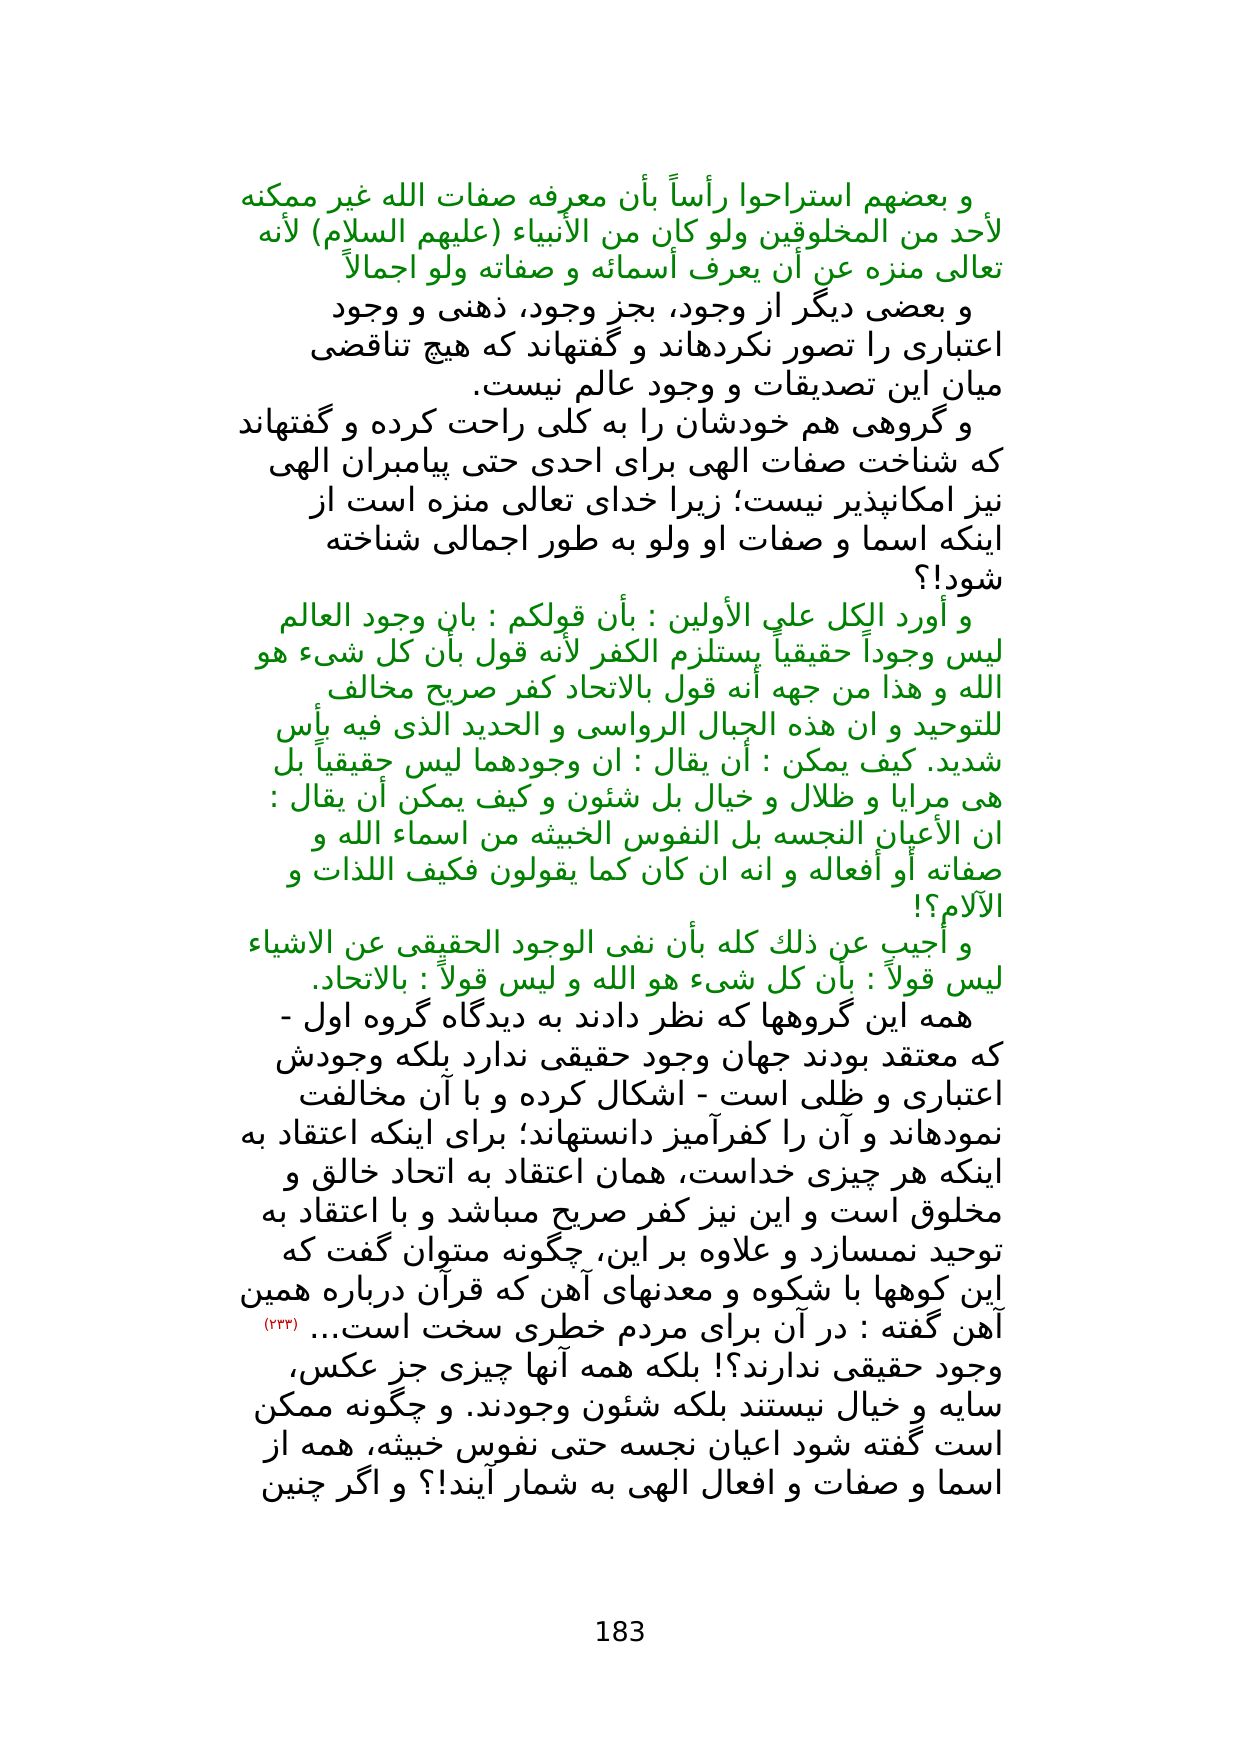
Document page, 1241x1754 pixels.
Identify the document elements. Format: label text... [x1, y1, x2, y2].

text و بعضى ديگر از وجود، بجز وجود، ذهنى و وجود اعتبارى را تصور نكرده‏اند و گفته‏اند كه هيچ تناقضى ميان اين تصديقات و وجود عالم نيست. [236, 286, 1004, 403]
text و أورد الكل على الأولين : بأن قولكم : بان وجود العالم ليس وجوداً حقيقياً يستلزم الكفر لأنه قول بأن كل شى‏ء هو الله و هذا من جهه أنه قول بالاتحاد كفر صريح مخالف للتوحيد و ان هذه الجبال الرواسى و الحديد الذى فيه بأس شديد. كيف يمكن : أن يقال : ان وجودهما ليس حقيقياً بل هى مرايا و ظلال و خيال بل شئون و كيف يمكن أن يقال : ان الأعيان النجسه بل النفوس الخبيثه من اسماء الله و صفاته أو أفعاله و انه ان كان كما يقولون فكيف اللذات و الآلام؟! [236, 597, 1004, 924]
text و گروهى هم خودشان را به كلى راحت كرده و گفته‏اند كه شناخت صفات الهى براى احدى حتى پيامبران الهى نيز امكان‏پذير نيست؛ زيرا خداى تعالى منزه است از اينكه اسما و صفات او ولو به طور اجمالى شناخته شود!؟ [236, 403, 1004, 597]
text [236, 997, 1004, 1502]
text و أجيب عن ذلك كله بأن نفى الوجود الحقيقى عن الاشياء ليس قولاً : بأن كل شى‏ء هو الله و ليس قولاً : بالاتحاد. [236, 924, 1004, 997]
text و بعضهم استراحوا رأساً بأن معرفه صفات الله غير ممكنه لأحد من المخلوقين ولو كان من الأنبياء (عليهم السلام) لأنه تعالى منزه عن أن يعرف أسمائه و صفاته ولو اجمالاً [236, 177, 1004, 286]
